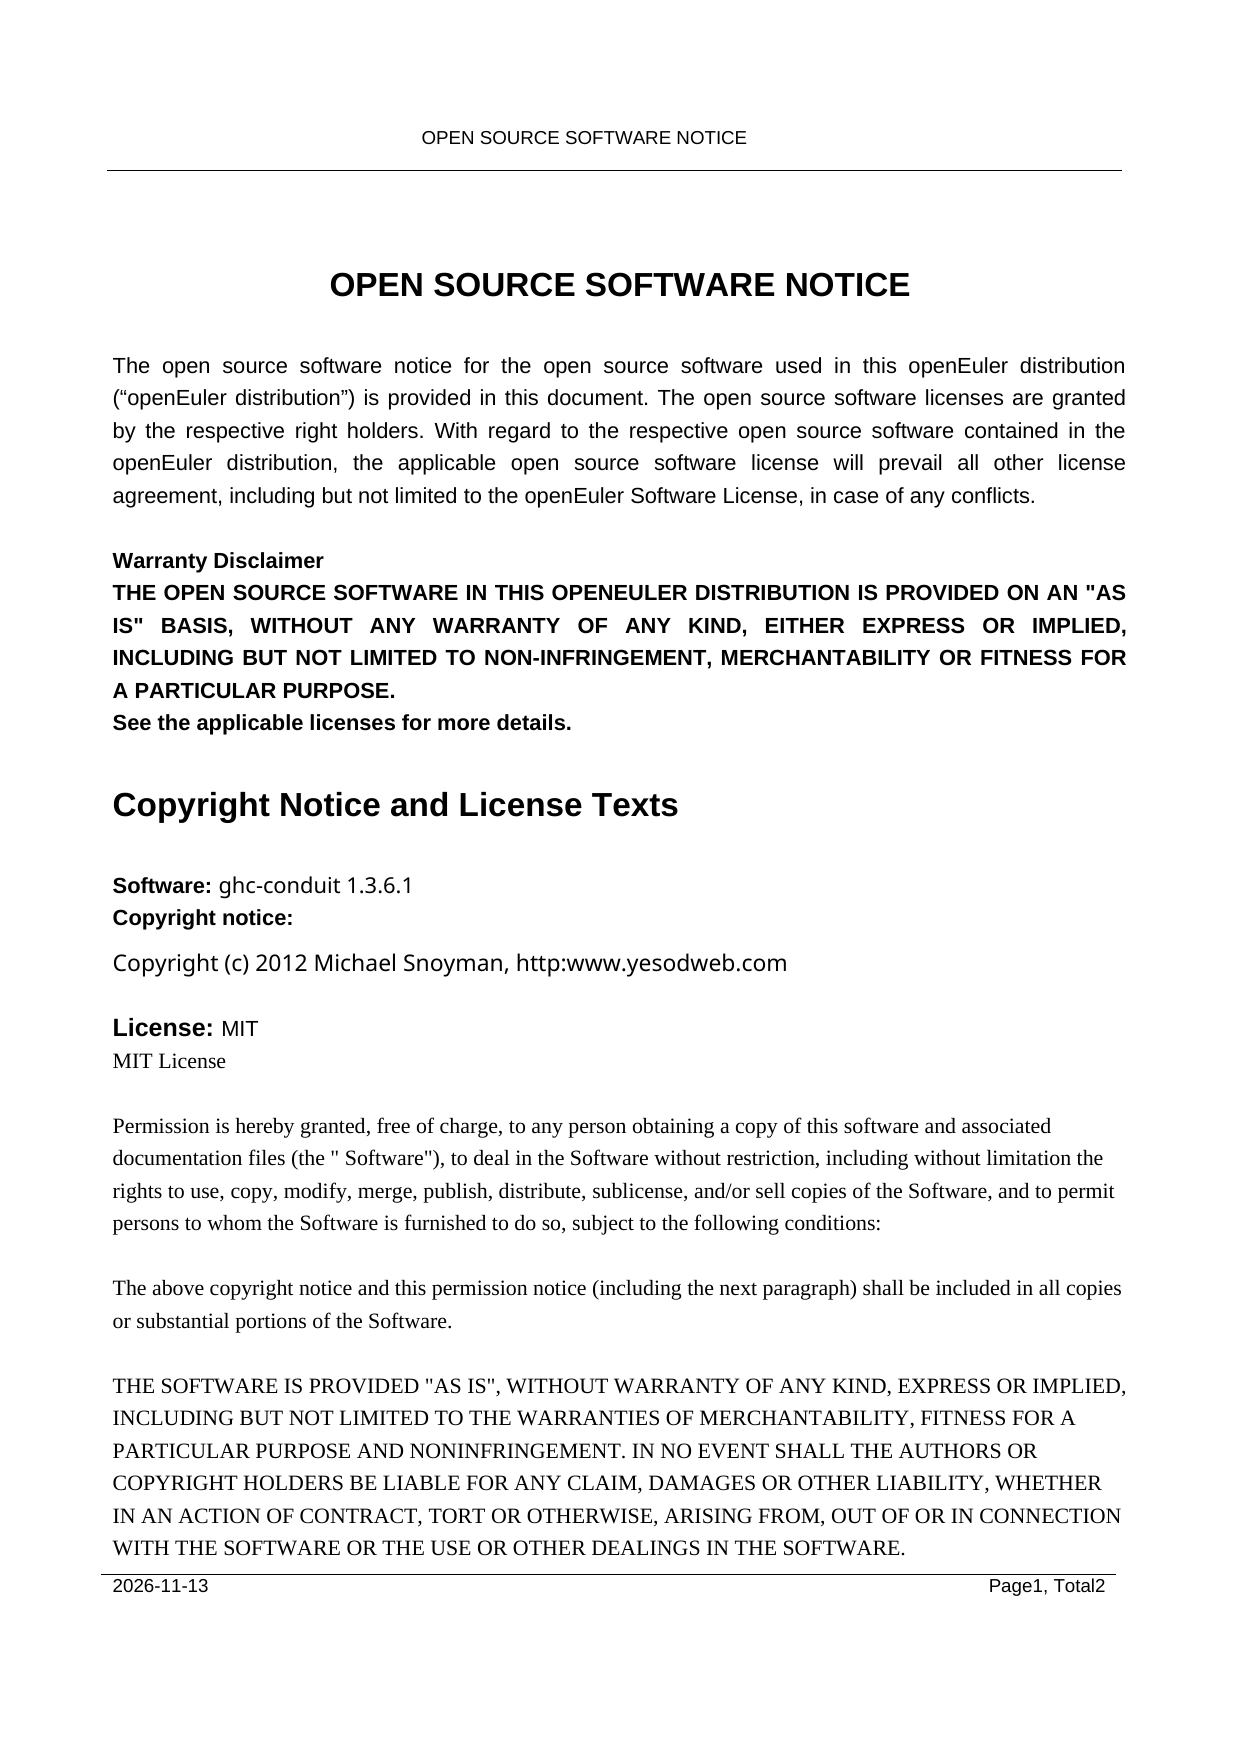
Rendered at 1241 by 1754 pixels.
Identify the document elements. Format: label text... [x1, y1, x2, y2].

text License: MIT [112, 1012, 1128, 1044]
text Copyright notice: [112, 901, 1128, 934]
text Warranty Disclaimer [112, 544, 1128, 576]
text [112, 1044, 1128, 1564]
text Copyright Notice and License Texts [112, 771, 1128, 836]
text The open source software notice for the open source software used in this openEuler distribution (“openEuler distribution”) is provided in this document. The open source software licenses are granted by the respective right holders. With regard to the respective open source software contained in the openEuler distribution, the applicable open source software license will prevail all other license agreement, including but not limited to the openEuler Software License, in case of any conflicts. [112, 349, 1128, 511]
text OPEN SOURCE SOFTWARE NOTICE [112, 251, 1128, 316]
text THE OPEN SOURCE SOFTWARE IN THIS OPENEULER DISTRIBUTION IS PROVIDED ON AN "AS IS" BASIS, WITHOUT ANY WARRANTY OF ANY KIND, EITHER EXPRESS OR IMPLIED, INCLUDING BUT NOT LIMITED TO NON-INFRINGEMENT, MERCHANTABILITY OR FITNESS FOR A PARTICULAR PURPOSE. See the applicable licenses for more details. [112, 576, 1128, 739]
title Software: ghc-conduit 1.3.6.1 [112, 869, 1128, 901]
text Copyright (c) 2012 Michael Snoyman, http:www.yesodweb.com [112, 947, 1128, 1012]
